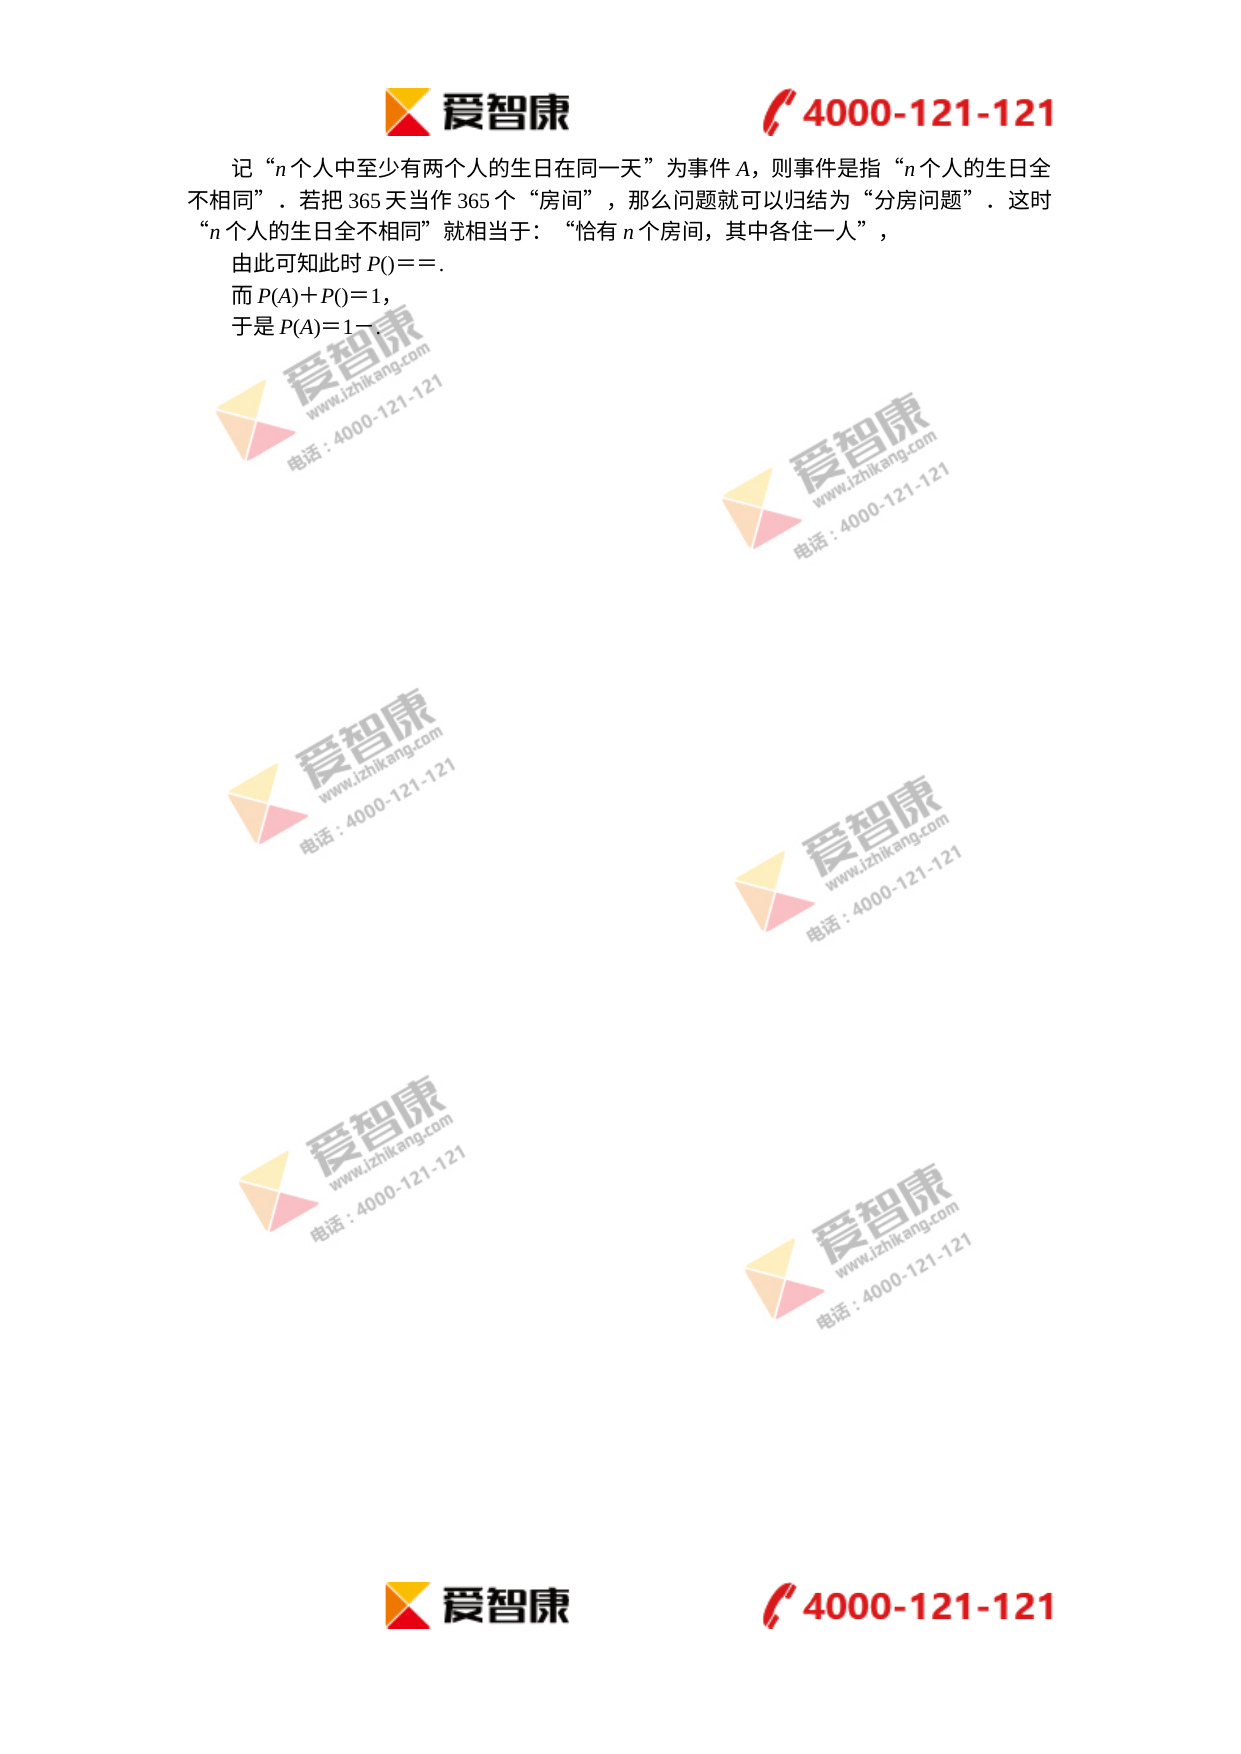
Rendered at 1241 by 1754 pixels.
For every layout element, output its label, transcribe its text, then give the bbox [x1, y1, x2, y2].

text 记“n个人中至少有两个人的生日在同一天”为事件A，则事件是指“n个人的生日全不相同”．若把365天当作365个“房间”，那么问题就可以归结为“分房问题”．这时“n个人的生日全不相同”就相当于：“恰有n个房间，其中各住一人”， [187, 151, 1053, 246]
picture [151, 631, 536, 912]
picture [762, 88, 1053, 136]
picture [385, 88, 570, 136]
picture [139, 247, 523, 529]
picture [385, 1582, 570, 1629]
picture [658, 718, 1042, 1000]
picture [668, 1106, 1052, 1387]
picture [762, 1582, 1053, 1629]
text 而P(A)＋P()＝1， [187, 278, 1053, 309]
text 于是P(A)＝1－. [187, 309, 1053, 341]
picture [645, 341, 1029, 617]
text 由此可知此时P()＝＝. [187, 246, 1053, 278]
picture [162, 1018, 546, 1300]
